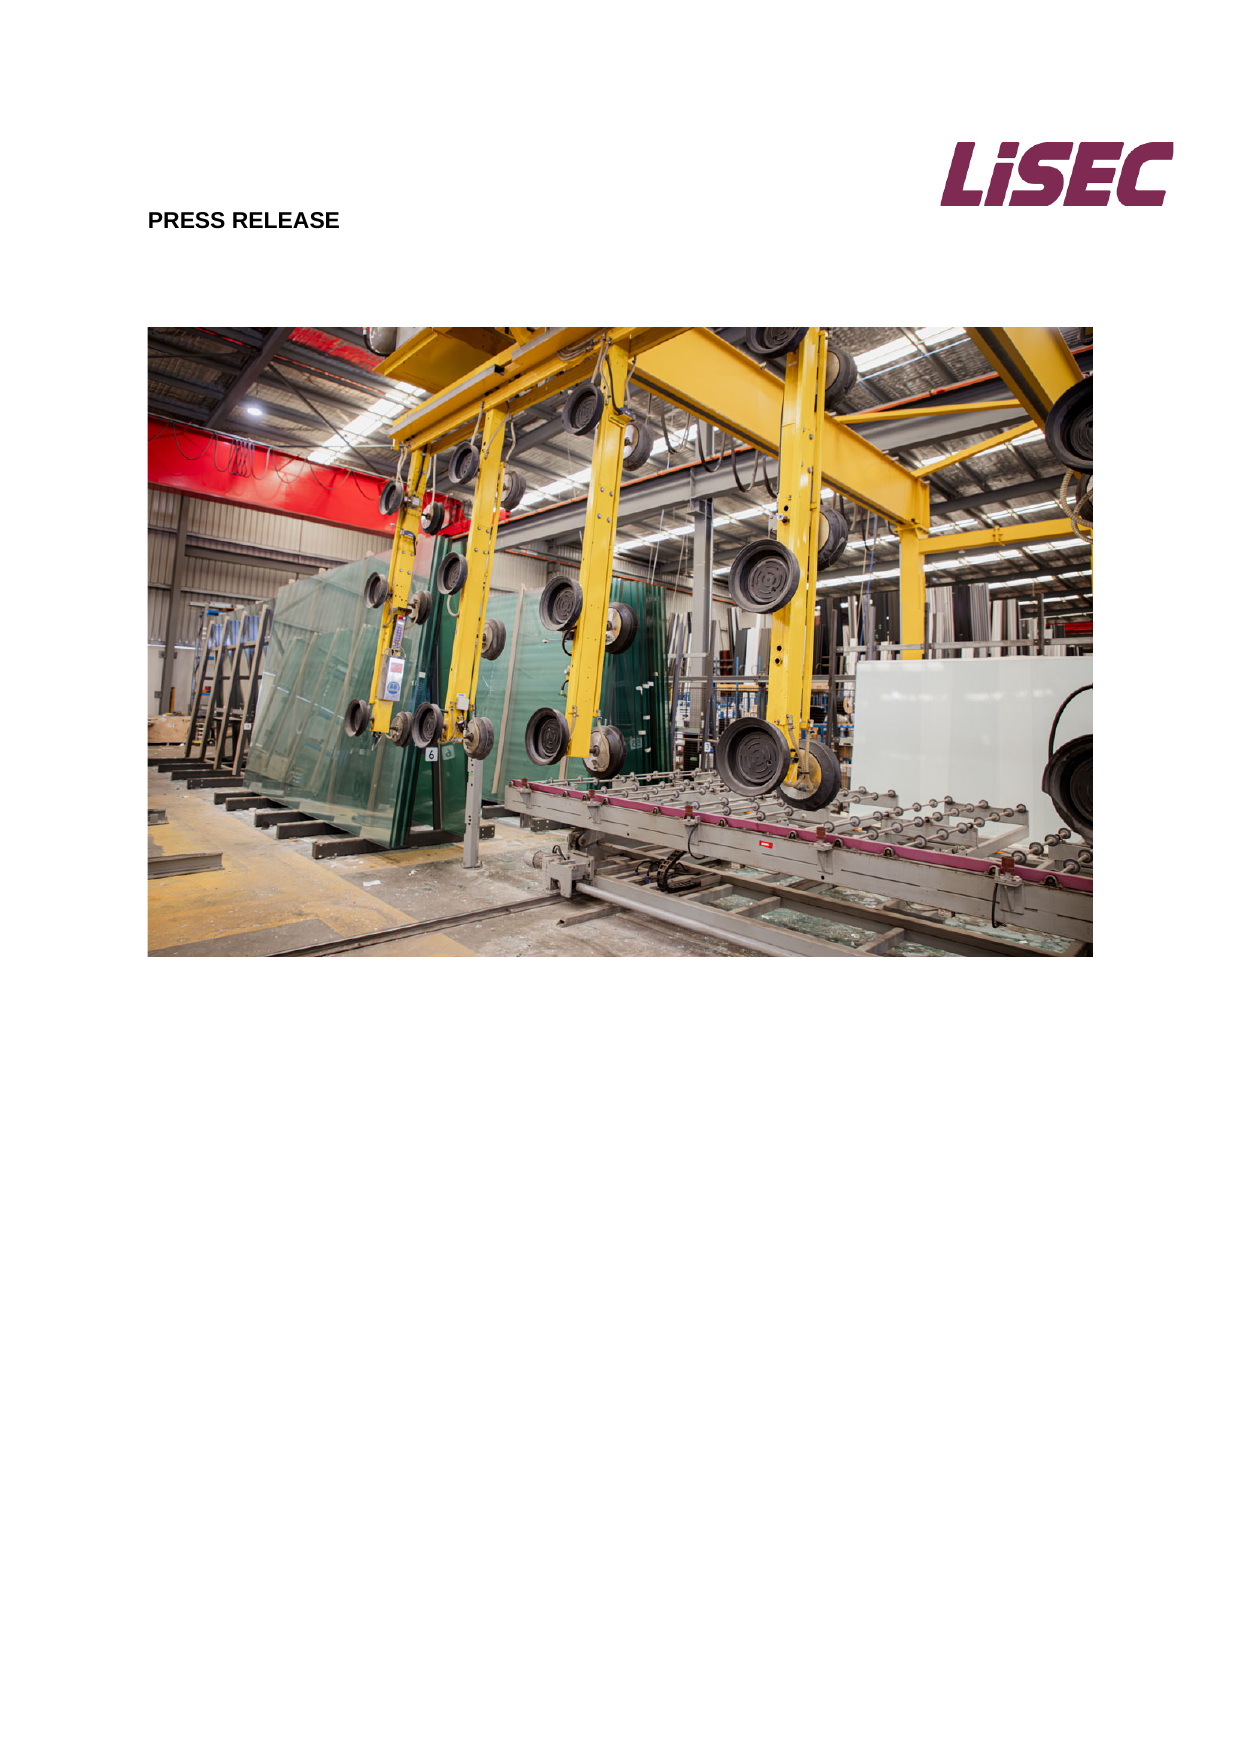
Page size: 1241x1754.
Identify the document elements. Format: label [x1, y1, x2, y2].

picture [939, 142, 1173, 205]
picture [147, 327, 1093, 957]
